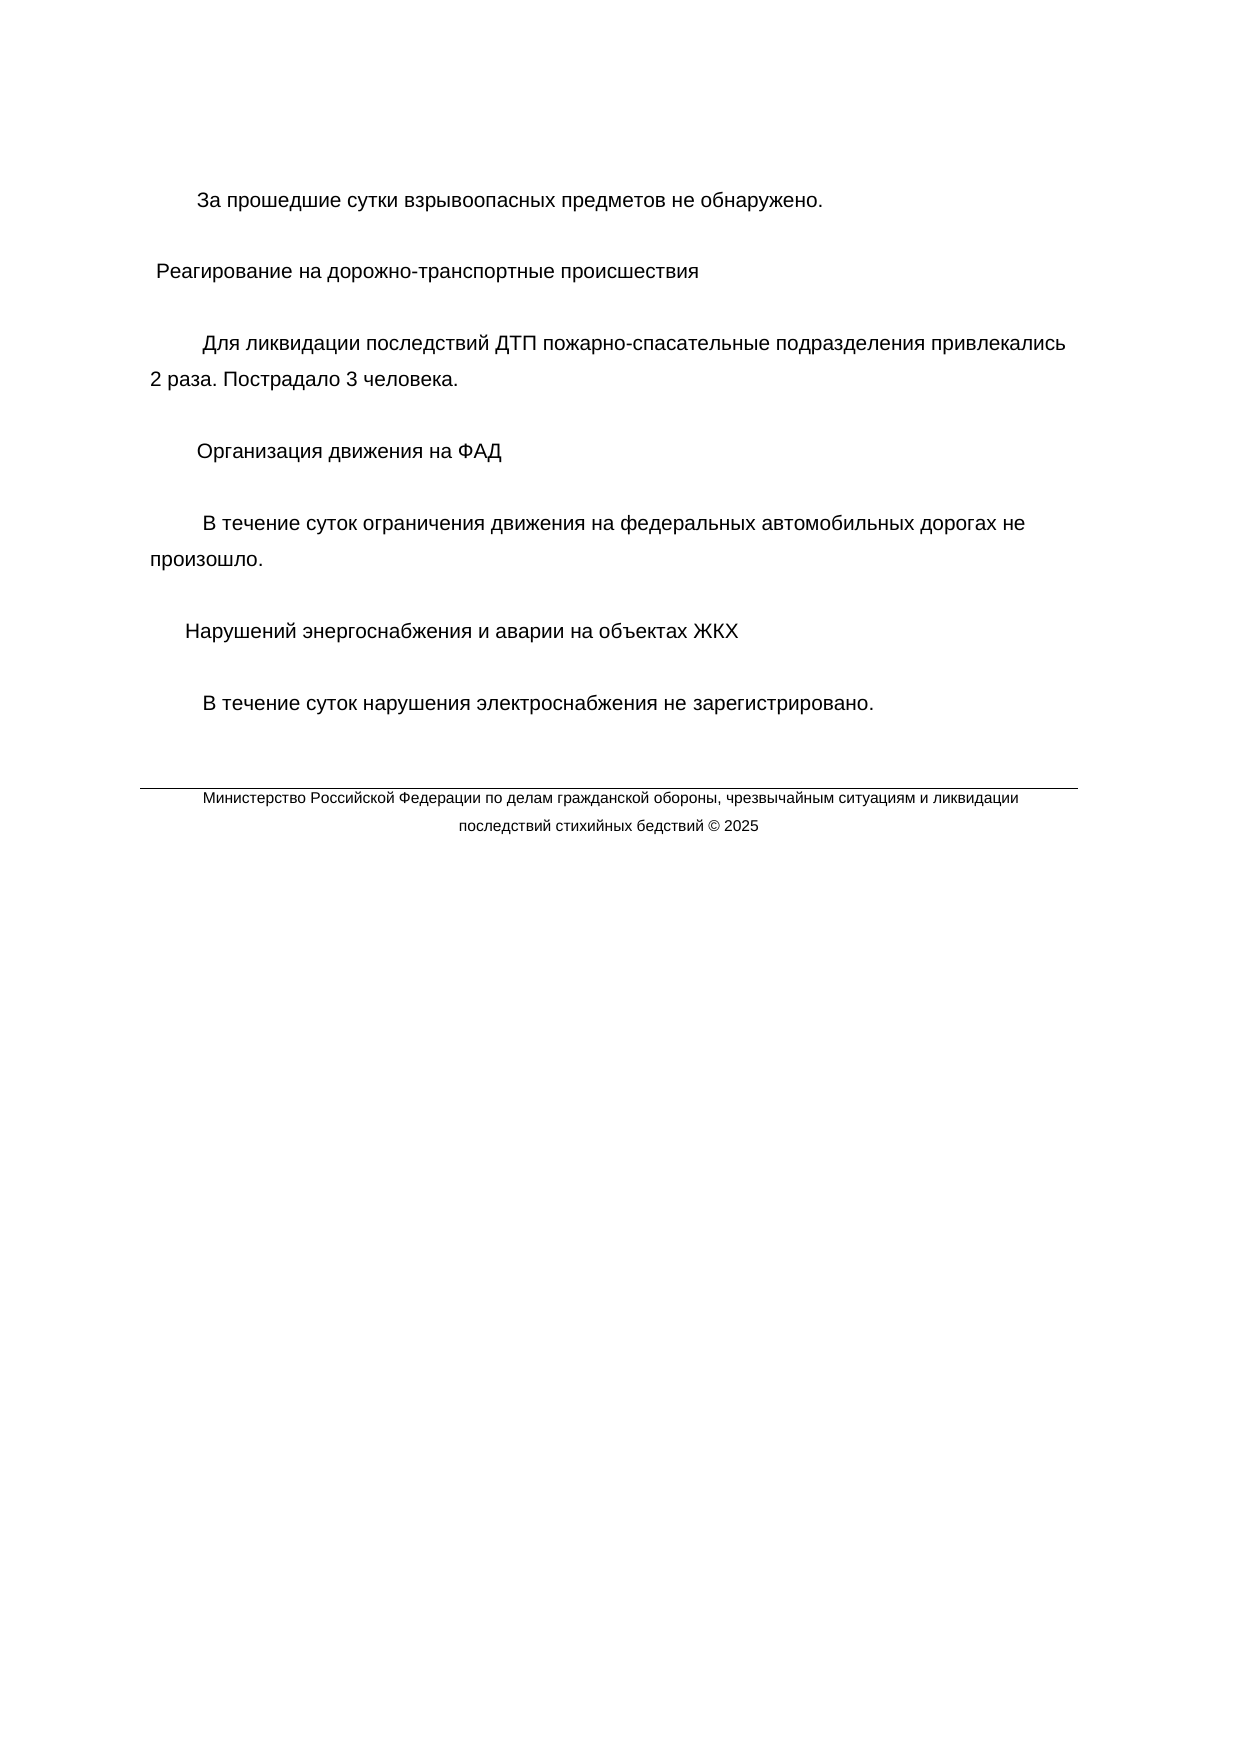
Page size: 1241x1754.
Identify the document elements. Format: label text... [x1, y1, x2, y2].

table_cell Министерство Российской Федерации по делам гражданской обороны, чрезвычайным ситуациям и ликвидации последствий стихийных бедствий © 2025 [140, 789, 1078, 871]
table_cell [140, 150, 1078, 787]
